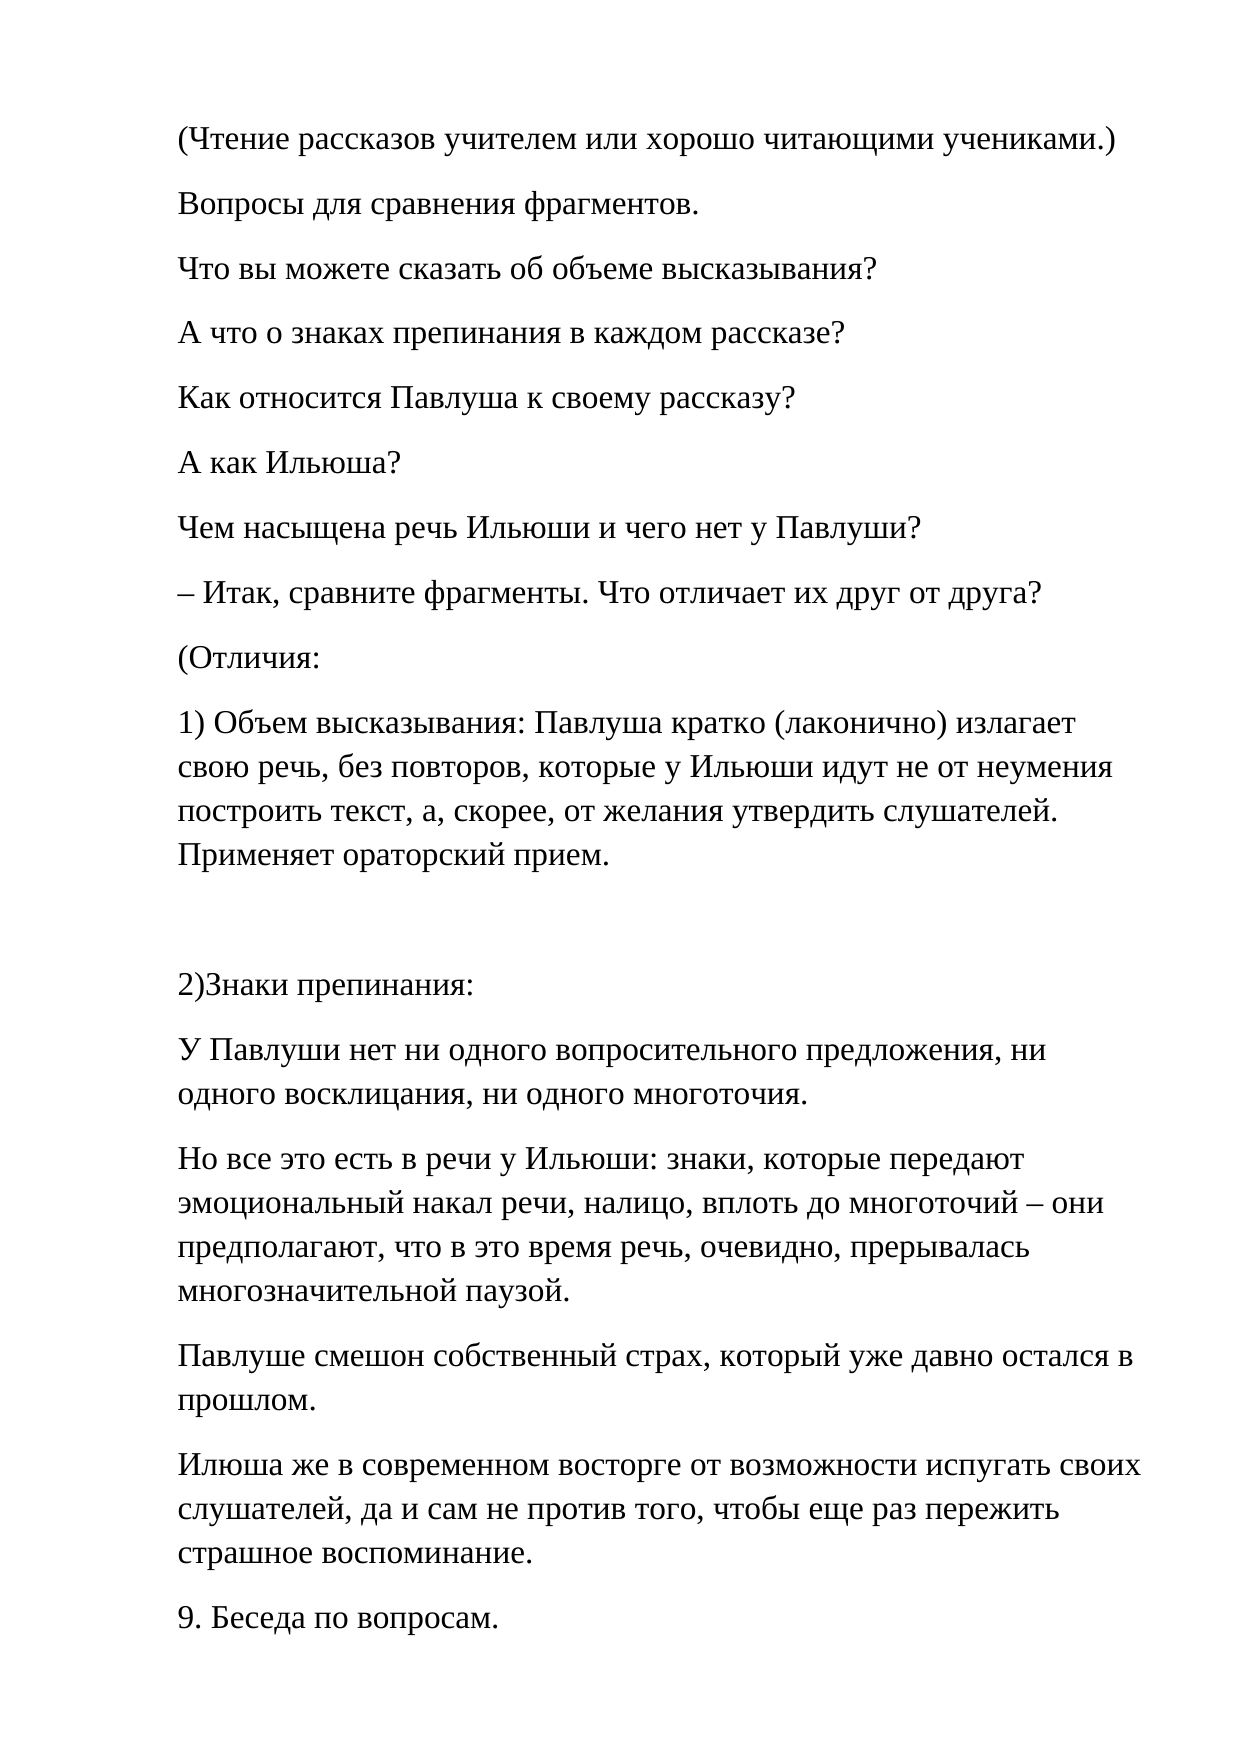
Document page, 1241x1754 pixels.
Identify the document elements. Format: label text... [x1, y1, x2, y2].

text 1) Объем высказывания: Павлуша кратко (лаконично) излагает свою речь, без повторов, которые у Ильюши идут не от неумения построить текст, а, скорее, от желания утвердить слушателей. Применяет ораторский прием. [177, 702, 1152, 873]
text (Отличия: [177, 637, 1152, 676]
text Вопросы для сравнения фрагментов. [177, 183, 1152, 221]
text 9. Беседа по вопросам. [177, 1597, 1152, 1635]
text А что о знаках препинания в каждом рассказе? [177, 313, 1152, 351]
text Но все это есть в речи у Ильюши: знаки, которые передают эмоциональный накал речи, налицо, вплоть до многоточий – они предполагают, что в это время речь, очевидно, прерывалась многозначительной паузой. [177, 1138, 1152, 1308]
text Чем насыщена речь Ильюши и чего нет у Павлуши? [177, 507, 1152, 546]
text – Итак, сравните фрагменты. Что отличает их друг от друга? [177, 572, 1152, 611]
text Илюша же в современном восторге от возможности испугать своих слушателей, да и сам не против того, чтобы еще раз пережить страшное воспоминание. [177, 1444, 1152, 1571]
text А как Ильюша? [177, 443, 1152, 481]
text Павлуше смешон собственный страх, который уже давно остался в прошлом. [177, 1335, 1152, 1417]
text 2)Знаки препинания: [177, 964, 1152, 1002]
text (Чтение рассказов учителем или хорошо читающими учениками.) [177, 118, 1152, 156]
text У Павлуши нет ни одного вопросительного предложения, ни одного восклицания, ни одного многоточия. [177, 1029, 1152, 1111]
text Что вы можете сказать об объеме высказывания? [177, 248, 1152, 286]
text Как относится Павлуша к своему рассказу? [177, 378, 1152, 416]
